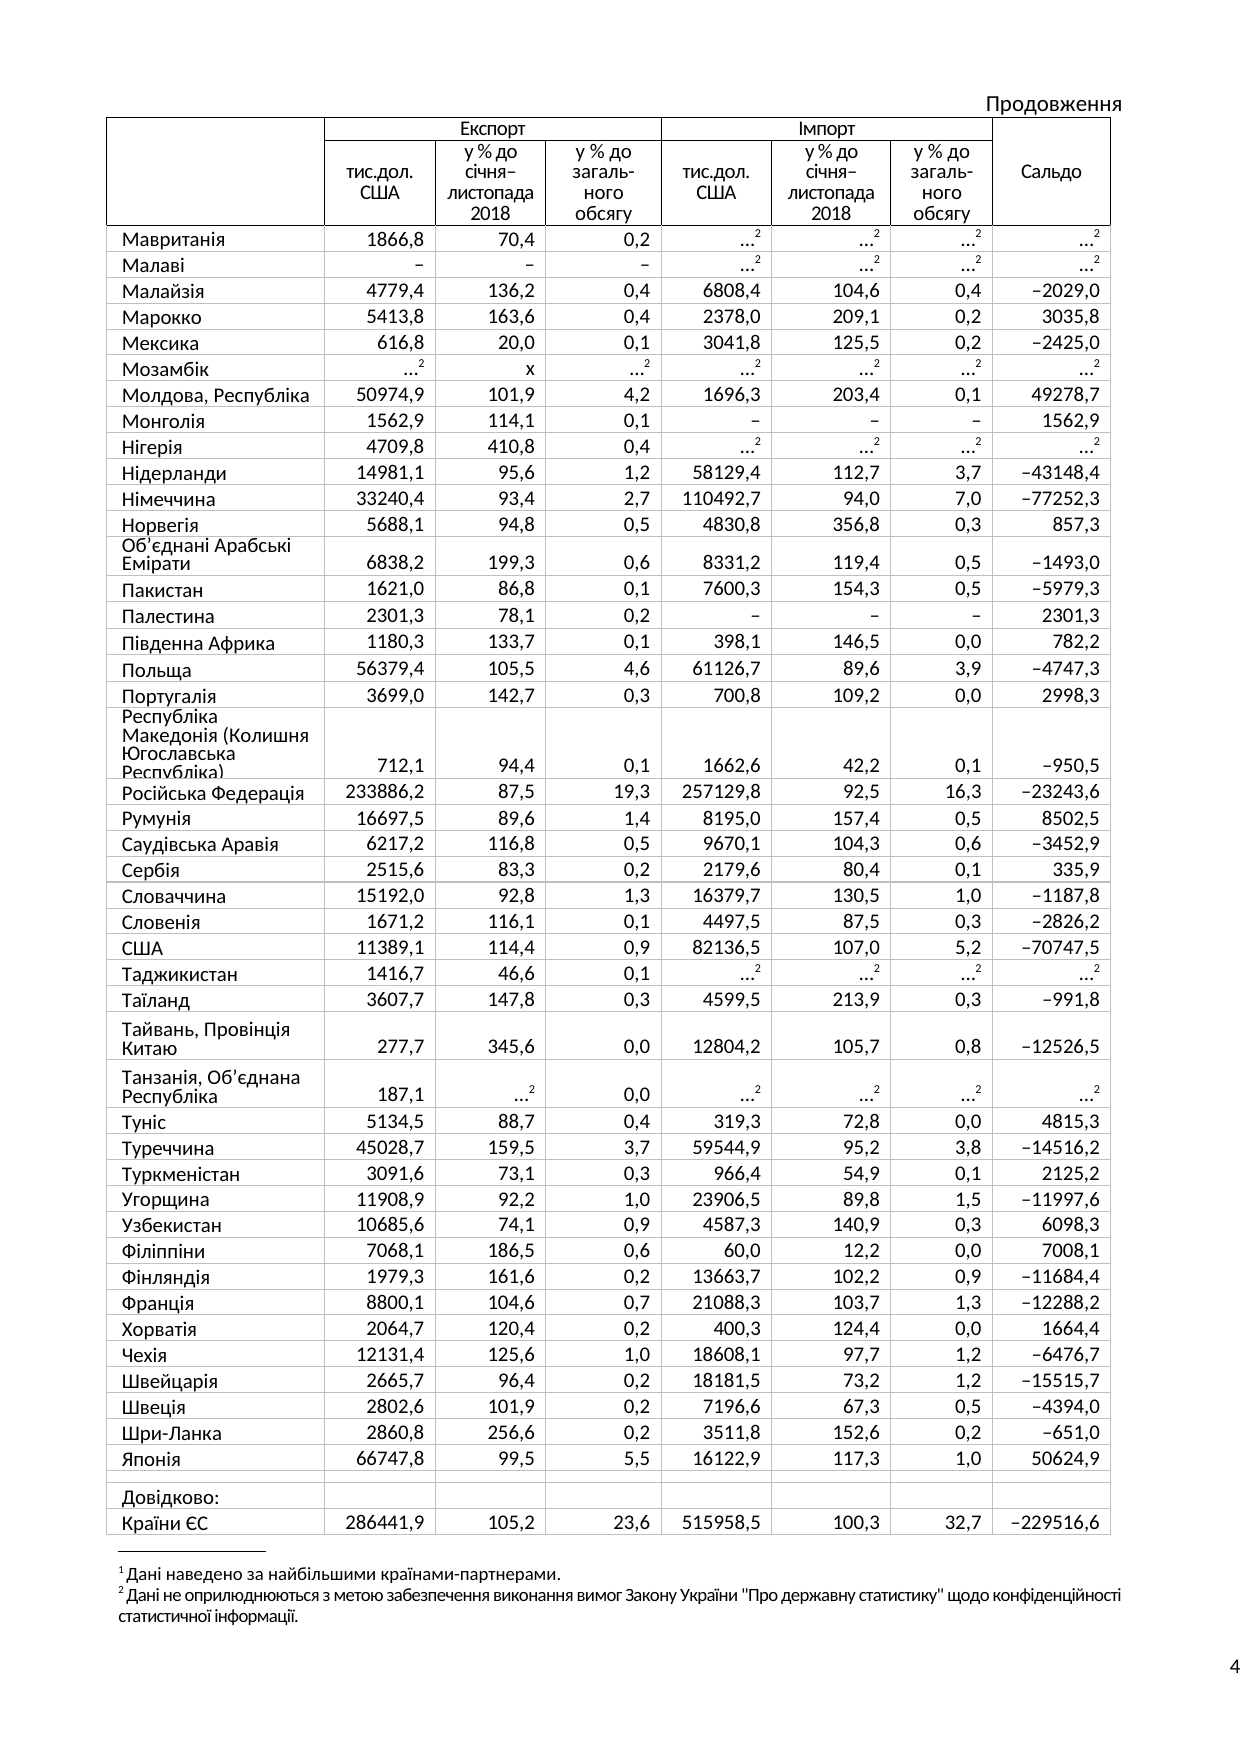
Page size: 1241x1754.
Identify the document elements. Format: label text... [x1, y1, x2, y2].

table_cell Туреччина [107, 1134, 324, 1159]
table_cell –70747,5 [993, 934, 1110, 959]
table_cell 0,0 [891, 682, 992, 707]
table_cell 5688,1 [325, 511, 435, 536]
table_cell 0,4 [546, 433, 661, 458]
table_cell 95,6 [436, 459, 545, 484]
table_cell 136,2 [436, 278, 545, 302]
table_cell –229516,6 [993, 1509, 1110, 1534]
table_cell 3035,8 [993, 304, 1110, 328]
table_cell тис.дол. США [325, 141, 435, 225]
table_cell …2 [662, 960, 771, 985]
table_cell 4,2 [546, 381, 661, 406]
table_cell 1,3 [546, 883, 661, 907]
table_cell 45028,7 [325, 1134, 435, 1159]
table_cell 56379,4 [325, 655, 435, 681]
table_cell 14981,1 [325, 459, 435, 484]
table_cell …2 [891, 226, 992, 251]
table_cell Чехія [107, 1341, 324, 1366]
table_cell 142,7 [436, 682, 545, 707]
table_cell 87,5 [436, 779, 545, 804]
table_cell 0,3 [546, 1160, 661, 1185]
table_cell Польща [107, 655, 324, 681]
table_cell 3091,6 [325, 1160, 435, 1185]
table_cell 80,4 [772, 857, 890, 881]
table_cell 23,6 [546, 1509, 661, 1534]
table_cell 616,8 [325, 330, 435, 354]
table_cell 0,1 [891, 1160, 992, 1185]
table_cell Танзанія, Об’єднана Республіка [107, 1060, 324, 1107]
table_cell …2 [993, 226, 1110, 251]
table_cell …2 [325, 355, 435, 380]
table_cell 10685,6 [325, 1212, 435, 1237]
table_cell 5,2 [891, 934, 992, 959]
table_cell Філіппіни [107, 1238, 324, 1262]
table_cell 3,9 [891, 655, 992, 681]
table_cell …2 [662, 252, 771, 277]
table_cell 125,5 [772, 330, 890, 354]
table_cell 105,7 [772, 1012, 890, 1059]
table_cell 0,9 [546, 934, 661, 959]
table_cell 0,6 [891, 831, 992, 856]
table_cell 2,7 [546, 485, 661, 510]
table_cell 114,1 [436, 407, 545, 432]
table_cell 93,4 [436, 485, 545, 510]
table_cell 6098,3 [993, 1212, 1110, 1237]
table_cell – [546, 252, 661, 277]
table_cell 0,2 [546, 1367, 661, 1392]
table_cell 712,1 [325, 708, 435, 778]
table_cell 100,3 [772, 1509, 890, 1534]
table_cell 4815,3 [993, 1108, 1110, 1133]
table_cell 0,1 [546, 960, 661, 985]
table_cell 102,2 [772, 1264, 890, 1288]
table_cell 163,6 [436, 304, 545, 328]
table_header Сальдо [993, 118, 1110, 225]
table_cell 8800,1 [325, 1290, 435, 1314]
table_cell 7196,6 [662, 1393, 771, 1418]
table_cell Угорщина [107, 1186, 324, 1211]
table_cell 109,2 [772, 682, 890, 707]
table_cell Словенія [107, 909, 324, 933]
table_cell 18181,5 [662, 1367, 771, 1392]
table_cell Португалія [107, 682, 324, 707]
table_cell 0,2 [546, 857, 661, 881]
table_cell –950,5 [993, 708, 1110, 778]
table_cell 398,1 [662, 629, 771, 654]
table_cell –12288,2 [993, 1290, 1110, 1314]
table_cell –11997,6 [993, 1186, 1110, 1211]
table_cell 19,3 [546, 779, 661, 804]
table_cell 16379,7 [662, 883, 771, 907]
table_cell 0,6 [546, 537, 661, 574]
table_cell –23243,6 [993, 779, 1110, 804]
table_cell –1493,0 [993, 537, 1110, 574]
table_cell Німеччина [107, 485, 324, 510]
table_cell 335,9 [993, 857, 1110, 881]
table_cell 0,3 [891, 909, 992, 933]
table_cell 159,5 [436, 1134, 545, 1159]
table_cell 4497,5 [662, 909, 771, 933]
table_cell – [891, 407, 992, 432]
table_cell 782,2 [993, 629, 1110, 654]
table_cell Японія [107, 1445, 324, 1470]
table_cell 0,0 [546, 1060, 661, 1107]
table_cell Нідерланди [107, 459, 324, 484]
table_cell 11389,1 [325, 934, 435, 959]
table_cell 9670,1 [662, 831, 771, 856]
table_cell 8502,5 [993, 805, 1110, 829]
table_cell Пакистан [107, 576, 324, 601]
table_cell 23906,5 [662, 1186, 771, 1211]
table_cell [325, 1483, 435, 1508]
table_cell 3607,7 [325, 986, 435, 1011]
table_cell 97,7 [772, 1341, 890, 1366]
table_cell 4599,5 [662, 986, 771, 1011]
table_cell 256,6 [436, 1419, 545, 1444]
table_cell 966,4 [662, 1160, 771, 1185]
table_cell 0,0 [546, 1012, 661, 1059]
table_cell 18608,1 [662, 1341, 771, 1366]
table_cell 105,2 [436, 1509, 545, 1534]
table_cell 1979,3 [325, 1264, 435, 1288]
table_cell 2515,6 [325, 857, 435, 881]
table_cell 70,4 [436, 226, 545, 251]
table_cell 66747,8 [325, 1445, 435, 1470]
table_cell 6217,2 [325, 831, 435, 856]
table_cell у % до загаль- ного обсягу [891, 141, 992, 225]
table_cell 157,4 [772, 805, 890, 829]
table_cell – [662, 407, 771, 432]
table_cell Туніс [107, 1108, 324, 1133]
table_cell 0,4 [546, 1108, 661, 1133]
table_cell 5413,8 [325, 304, 435, 328]
table_cell 515958,5 [662, 1509, 771, 1534]
table_cell 50974,9 [325, 381, 435, 406]
table_cell 0,1 [891, 381, 992, 406]
table_cell 0,5 [546, 831, 661, 856]
table_cell 146,5 [772, 629, 890, 654]
table_cell 0,9 [546, 1212, 661, 1237]
table_cell США [107, 934, 324, 959]
table_cell 209,1 [772, 304, 890, 328]
table_cell 0,2 [546, 1419, 661, 1444]
table_cell [891, 1471, 992, 1482]
table_cell 133,7 [436, 629, 545, 654]
table_cell 1696,3 [662, 381, 771, 406]
table_cell Російська Федерація [107, 779, 324, 804]
table_cell – [772, 602, 890, 628]
table_cell 0,3 [891, 511, 992, 536]
table_cell 0,4 [891, 278, 992, 302]
table_cell –4394,0 [993, 1393, 1110, 1418]
table_cell Хорватія [107, 1315, 324, 1340]
table_cell 1,0 [891, 1445, 992, 1470]
table_cell 0,2 [546, 226, 661, 251]
table_cell 58129,4 [662, 459, 771, 484]
table_cell 1,4 [546, 805, 661, 829]
table_cell 1621,0 [325, 576, 435, 601]
table_cell 82136,5 [662, 934, 771, 959]
table_cell 1562,9 [325, 407, 435, 432]
table_cell 11908,9 [325, 1186, 435, 1211]
table_cell 161,6 [436, 1264, 545, 1288]
table_cell Мозамбік [107, 355, 324, 380]
table_cell – [662, 602, 771, 628]
table_cell 12804,2 [662, 1012, 771, 1059]
table_cell Туркменістан [107, 1160, 324, 1185]
table_cell 94,8 [436, 511, 545, 536]
table_cell – [772, 407, 890, 432]
table_cell [325, 1471, 435, 1482]
table_cell Шри-Ланка [107, 1419, 324, 1444]
table_cell 0,4 [546, 304, 661, 328]
table_cell 0,3 [546, 682, 661, 707]
table_cell 2802,6 [325, 1393, 435, 1418]
table_cell 4830,8 [662, 511, 771, 536]
table_cell 187,1 [325, 1060, 435, 1107]
table_cell Мексика [107, 330, 324, 354]
table_cell 319,3 [662, 1108, 771, 1133]
table_cell …2 [993, 960, 1110, 985]
table_cell 59544,9 [662, 1134, 771, 1159]
table_cell 410,8 [436, 433, 545, 458]
table_cell 277,7 [325, 1012, 435, 1059]
table_cell …2 [662, 433, 771, 458]
table_cell 2179,6 [662, 857, 771, 881]
table_cell 0,2 [546, 1264, 661, 1288]
table_cell 21088,3 [662, 1290, 771, 1314]
table_cell 213,9 [772, 986, 890, 1011]
table_cell …2 [993, 252, 1110, 277]
text Продовження [118, 89, 1122, 117]
table_cell 6838,2 [325, 537, 435, 574]
table_cell –2425,0 [993, 330, 1110, 354]
table_cell 89,6 [436, 805, 545, 829]
table_cell Країни ЄС [107, 1509, 324, 1534]
table_cell –991,8 [993, 986, 1110, 1011]
table_cell …2 [772, 355, 890, 380]
table_cell 87,5 [772, 909, 890, 933]
table_cell 104,6 [772, 278, 890, 302]
table_cell 114,4 [436, 934, 545, 959]
table_cell 186,5 [436, 1238, 545, 1262]
table_cell 0,3 [546, 986, 661, 1011]
table_cell …2 [772, 1060, 890, 1107]
table_cell 92,5 [772, 779, 890, 804]
table_cell …2 [993, 355, 1110, 380]
table_cell …2 [662, 355, 771, 380]
table_cell …2 [993, 1060, 1110, 1107]
table_cell …2 [436, 1060, 545, 1107]
table_cell [546, 1483, 661, 1508]
table_cell 4,6 [546, 655, 661, 681]
table_cell 61126,7 [662, 655, 771, 681]
table_cell 74,1 [436, 1212, 545, 1237]
table_header Експорт [325, 118, 661, 140]
table_cell 0,2 [546, 602, 661, 628]
table_cell 0,1 [546, 407, 661, 432]
table_cell 92,2 [436, 1186, 545, 1211]
table_cell 0,4 [546, 278, 661, 302]
table_cell 0,1 [546, 629, 661, 654]
table_cell 286441,9 [325, 1509, 435, 1534]
table_cell 20,0 [436, 330, 545, 354]
table_cell 73,2 [772, 1367, 890, 1392]
table_cell 94,4 [436, 708, 545, 778]
table_cell 7,0 [891, 485, 992, 510]
table_cell 1180,3 [325, 629, 435, 654]
table_cell 0,0 [891, 1238, 992, 1262]
table_cell 49278,7 [993, 381, 1110, 406]
table_cell 15192,0 [325, 883, 435, 907]
table_cell 88,7 [436, 1108, 545, 1133]
table_cell – [891, 602, 992, 628]
table_cell 0,1 [546, 330, 661, 354]
table_cell 140,9 [772, 1212, 890, 1237]
table_cell 103,7 [772, 1290, 890, 1314]
table_cell 1,0 [891, 883, 992, 907]
table_cell 154,3 [772, 576, 890, 601]
table_cell 5134,5 [325, 1108, 435, 1133]
table_cell …2 [546, 355, 661, 380]
table_cell 3511,8 [662, 1419, 771, 1444]
table_cell [546, 1471, 661, 1482]
table_cell 700,8 [662, 682, 771, 707]
table_cell 107,0 [772, 934, 890, 959]
table_cell 0,0 [891, 629, 992, 654]
table_cell 1664,4 [993, 1315, 1110, 1340]
table_cell 72,8 [772, 1108, 890, 1133]
table_cell 1,0 [546, 1341, 661, 1366]
table_cell 0,5 [891, 805, 992, 829]
table_cell 92,8 [436, 883, 545, 907]
table_cell Довідково: [107, 1483, 324, 1508]
table_cell 233886,2 [325, 779, 435, 804]
text 2 Дані не оприлюднюються з метою забезпечення виконання вимог Закону України "Про державну статистику" щодо конфіденційності статистичної інформації. [118, 1585, 1122, 1627]
table_cell 2301,3 [325, 602, 435, 628]
table_cell 125,6 [436, 1341, 545, 1366]
table_cell –2029,0 [993, 278, 1110, 302]
table_cell Сербія [107, 857, 324, 881]
table_cell 0,3 [891, 986, 992, 1011]
table_cell 105,5 [436, 655, 545, 681]
text 1 Дані наведено за найбільшими країнами-партнерами. [118, 1564, 1122, 1585]
table_cell 3041,8 [662, 330, 771, 354]
table_cell 1671,2 [325, 909, 435, 933]
table_cell – [325, 252, 435, 277]
table_cell 116,8 [436, 831, 545, 856]
table_cell 203,4 [772, 381, 890, 406]
table_cell 0,0 [891, 1108, 992, 1133]
table_cell х [436, 355, 545, 380]
table_cell Палестина [107, 602, 324, 628]
table_cell –77252,3 [993, 485, 1110, 510]
table_cell Марокко [107, 304, 324, 328]
table_cell 1,5 [891, 1186, 992, 1211]
table_cell [993, 1483, 1110, 1508]
table_cell 3,7 [891, 459, 992, 484]
table_cell 3699,0 [325, 682, 435, 707]
table_cell 116,1 [436, 909, 545, 933]
table_cell –11684,4 [993, 1264, 1110, 1288]
table_cell у % до січня–листопада 2018 [436, 141, 545, 225]
table_cell 0,8 [891, 1012, 992, 1059]
table_cell 73,1 [436, 1160, 545, 1185]
table_cell 95,2 [772, 1134, 890, 1159]
table_cell 13663,7 [662, 1264, 771, 1288]
table_cell 0,1 [891, 708, 992, 778]
table_cell Молдова, Республіка [107, 381, 324, 406]
table_cell [662, 1483, 771, 1508]
table_cell 0,5 [891, 576, 992, 601]
table_header Імпорт [662, 118, 992, 140]
table_cell …2 [662, 1060, 771, 1107]
table_cell Узбекистан [107, 1212, 324, 1237]
table_cell 3,7 [546, 1134, 661, 1159]
table_cell 345,6 [436, 1012, 545, 1059]
table_cell 86,8 [436, 576, 545, 601]
table_cell Таїланд [107, 986, 324, 1011]
table_cell [772, 1483, 890, 1508]
table_cell 120,4 [436, 1315, 545, 1340]
table_cell 104,3 [772, 831, 890, 856]
table_cell 46,6 [436, 960, 545, 985]
table_cell 147,8 [436, 986, 545, 1011]
table_cell Південна Африка [107, 629, 324, 654]
table_cell 89,8 [772, 1186, 890, 1211]
table_cell –4747,3 [993, 655, 1110, 681]
table_cell 1562,9 [993, 407, 1110, 432]
table_cell 0,1 [546, 576, 661, 601]
table_cell 199,3 [436, 537, 545, 574]
table_cell 94,0 [772, 485, 890, 510]
table_cell 1,2 [891, 1341, 992, 1366]
table_cell Монголія [107, 407, 324, 432]
table_cell Малайзія [107, 278, 324, 302]
table_cell 2301,3 [993, 602, 1110, 628]
table_cell 50624,9 [993, 1445, 1110, 1470]
table_cell 4779,4 [325, 278, 435, 302]
table_cell 16697,5 [325, 805, 435, 829]
table_cell Норвегія [107, 511, 324, 536]
table_cell 7008,1 [993, 1238, 1110, 1262]
table_cell …2 [891, 1060, 992, 1107]
table_cell 0,1 [546, 909, 661, 933]
table_cell 1,2 [546, 459, 661, 484]
table_cell 0,2 [891, 304, 992, 328]
table_cell 16,3 [891, 779, 992, 804]
table_cell 6808,4 [662, 278, 771, 302]
table_cell 130,5 [772, 883, 890, 907]
table_cell [891, 1483, 992, 1508]
table_cell Малаві [107, 252, 324, 277]
table_cell Об’єднані Арабські Емірати [107, 537, 324, 574]
table_cell …2 [772, 252, 890, 277]
table_cell 60,0 [662, 1238, 771, 1262]
table_cell 42,2 [772, 708, 890, 778]
table_cell 7068,1 [325, 1238, 435, 1262]
table_cell 2860,8 [325, 1419, 435, 1444]
table_cell у % до загаль- ного обсягу [546, 141, 661, 225]
table_cell 3,8 [891, 1134, 992, 1159]
table_cell [993, 1471, 1110, 1482]
table_cell тис.дол. США [662, 141, 771, 225]
table_cell 83,3 [436, 857, 545, 881]
table_cell 0,2 [546, 1315, 661, 1340]
table_cell 12,2 [772, 1238, 890, 1262]
table_cell 8195,0 [662, 805, 771, 829]
table_cell –2826,2 [993, 909, 1110, 933]
table_cell Швеція [107, 1393, 324, 1418]
table_cell …2 [891, 433, 992, 458]
table_cell 1866,8 [325, 226, 435, 251]
table_cell 1416,7 [325, 960, 435, 985]
table_cell 12131,4 [325, 1341, 435, 1366]
table_cell 104,6 [436, 1290, 545, 1314]
table_cell 356,8 [772, 511, 890, 536]
table_cell Саудівська Аравія [107, 831, 324, 856]
table_header [107, 118, 324, 225]
table_cell 1662,6 [662, 708, 771, 778]
table_cell …2 [993, 433, 1110, 458]
table_cell –1187,8 [993, 883, 1110, 907]
table_cell 78,1 [436, 602, 545, 628]
table_cell –43148,4 [993, 459, 1110, 484]
table_cell 4587,3 [662, 1212, 771, 1237]
table_cell [772, 1471, 890, 1482]
table_cell 0,7 [546, 1290, 661, 1314]
table_cell …2 [662, 226, 771, 251]
table_cell 1,0 [546, 1186, 661, 1211]
table_cell 0,2 [546, 1393, 661, 1418]
table_cell [662, 1471, 771, 1482]
table_cell 0,2 [891, 1419, 992, 1444]
table_cell 117,3 [772, 1445, 890, 1470]
table_cell –14516,2 [993, 1134, 1110, 1159]
table_cell 0,1 [546, 708, 661, 778]
table_cell 2378,0 [662, 304, 771, 328]
table_cell 32,7 [891, 1509, 992, 1534]
table_cell у % до січня–листопада 2018 [772, 141, 890, 225]
table_cell 7600,3 [662, 576, 771, 601]
table_cell Франція [107, 1290, 324, 1314]
table_cell 0,5 [891, 537, 992, 574]
table_cell 8331,2 [662, 537, 771, 574]
table_cell [436, 1483, 545, 1508]
table_cell 2665,7 [325, 1367, 435, 1392]
table_cell 2125,2 [993, 1160, 1110, 1185]
table_cell 89,6 [772, 655, 890, 681]
table_cell 0,3 [891, 1212, 992, 1237]
table_cell 0,2 [891, 330, 992, 354]
table_cell Республіка Македонія (Колишня Югославська Республіка) [107, 708, 324, 778]
table_cell 152,6 [772, 1419, 890, 1444]
table_cell –5979,3 [993, 576, 1110, 601]
table_cell 400,3 [662, 1315, 771, 1340]
table_cell …2 [772, 226, 890, 251]
table_cell – [436, 252, 545, 277]
table_cell Словаччина [107, 883, 324, 907]
table_cell 0,0 [891, 1315, 992, 1340]
table_cell Нігерія [107, 433, 324, 458]
table_cell 124,4 [772, 1315, 890, 1340]
table_cell 99,5 [436, 1445, 545, 1470]
table_cell 4709,8 [325, 433, 435, 458]
table_cell [436, 1471, 545, 1482]
table_cell 96,4 [436, 1367, 545, 1392]
table_cell –651,0 [993, 1419, 1110, 1444]
table_cell 1,3 [891, 1290, 992, 1314]
table_cell 110492,7 [662, 485, 771, 510]
table_cell 119,4 [772, 537, 890, 574]
table_cell 0,1 [891, 857, 992, 881]
table_cell Фінляндія [107, 1264, 324, 1288]
table_cell Швейцарія [107, 1367, 324, 1392]
table_cell 0,5 [891, 1393, 992, 1418]
table_cell Мавританія [107, 226, 324, 251]
table_cell [107, 1471, 324, 1482]
table_cell 112,7 [772, 459, 890, 484]
table_cell 54,9 [772, 1160, 890, 1185]
table_cell Таджикистан [107, 960, 324, 985]
table_cell …2 [772, 960, 890, 985]
table_cell Тайвань, Провінція Китаю [107, 1012, 324, 1059]
table_cell –15515,7 [993, 1367, 1110, 1392]
table_cell 2998,3 [993, 682, 1110, 707]
table_cell …2 [891, 355, 992, 380]
table_cell 257129,8 [662, 779, 771, 804]
table_cell 1,2 [891, 1367, 992, 1392]
table_cell 101,9 [436, 381, 545, 406]
table_cell …2 [891, 960, 992, 985]
table_cell …2 [891, 252, 992, 277]
table_cell 857,3 [993, 511, 1110, 536]
table_cell –6476,7 [993, 1341, 1110, 1366]
table_cell –12526,5 [993, 1012, 1110, 1059]
table_cell 0,9 [891, 1264, 992, 1288]
table_cell Румунія [107, 805, 324, 829]
table_cell 101,9 [436, 1393, 545, 1418]
table_cell …2 [772, 433, 890, 458]
table_cell 0,6 [546, 1238, 661, 1262]
table_cell –3452,9 [993, 831, 1110, 856]
table_cell 5,5 [546, 1445, 661, 1470]
table_cell 67,3 [772, 1393, 890, 1418]
table_cell 16122,9 [662, 1445, 771, 1470]
table_cell 2064,7 [325, 1315, 435, 1340]
table_cell 0,5 [546, 511, 661, 536]
table_cell 33240,4 [325, 485, 435, 510]
